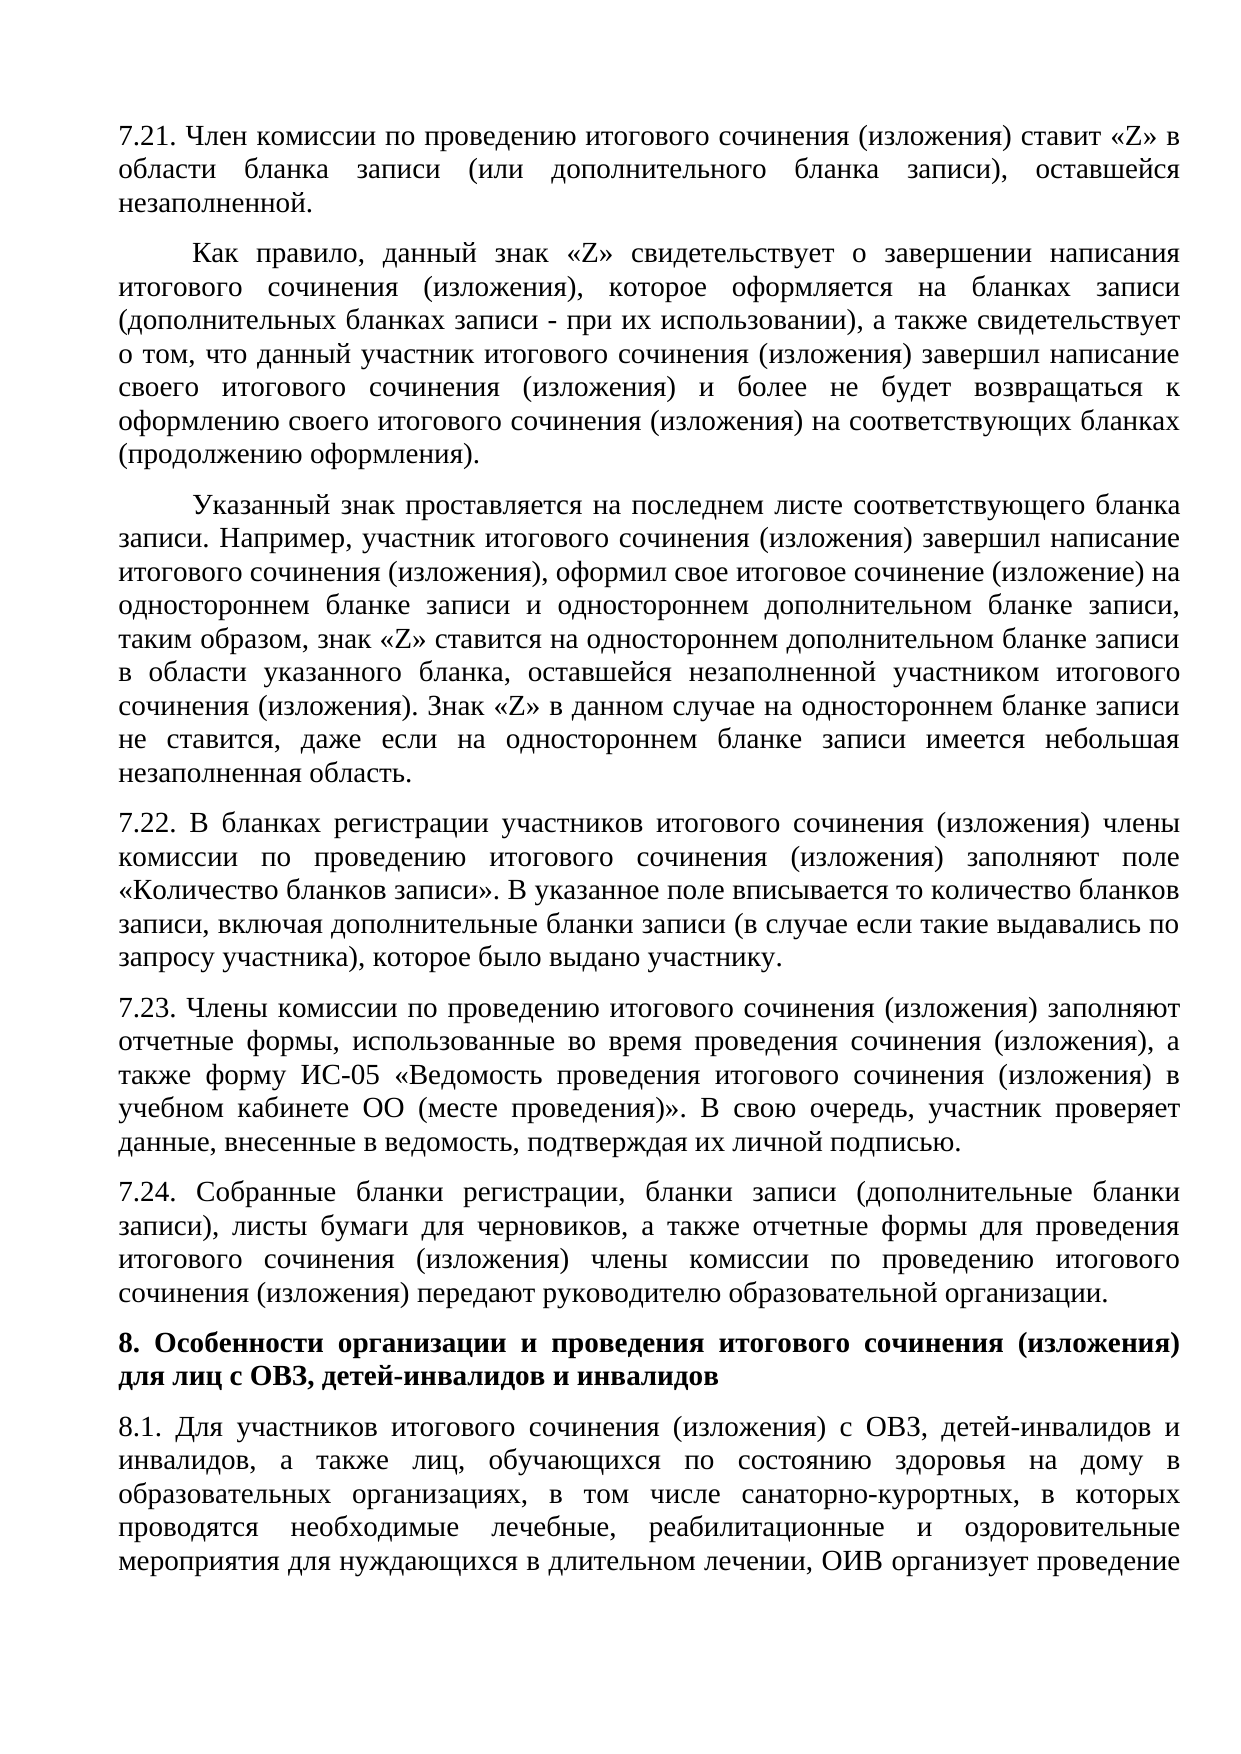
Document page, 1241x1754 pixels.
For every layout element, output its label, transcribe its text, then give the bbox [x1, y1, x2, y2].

text Указанный знак проставляется на последнем листе соответствующего бланка записи. Например, участник итогового сочинения (изложения) завершил написание итогового сочинения (изложения), оформил свое итоговое сочинение (изложение) на одностороннем бланке записи и одностороннем дополнительном бланке записи, таким образом, знак «Z» ставится на одностороннем дополнительном бланке записи в области указанного бланка, оставшейся незаполненной участником итогового сочинения (изложения). Знак «Z» в данном случае на одностороннем бланке записи не ставится, даже если на одностороннем бланке записи имеется небольшая незаполненная область. [118, 487, 1181, 789]
text Как правило, данный знак «Z» свидетельствует о завершении написания итогового сочинения (изложения), которое оформляется на бланках записи (дополнительных бланках записи - при их использовании), а также свидетельствует о том, что данный участник итогового сочинения (изложения) завершил написание своего итогового сочинения (изложения) и более не будет возвращаться к оформлению своего итогового сочинения (изложения) на соответствующих бланках (продолжению оформления). [118, 235, 1181, 470]
text 7.22. В бланках регистрации участников итогового сочинения (изложения) члены комиссии по проведению итогового сочинения (изложения) заполняют поле «Количество бланков записи». В указанное поле вписывается то количество бланков записи, включая дополнительные бланки записи (в случае если такие выдавались по запросу участника), которое было выдано участнику. [118, 805, 1181, 973]
text 7.24. Собранные бланки регистрации, бланки записи (дополнительные бланки записи), листы бумаги для черновиков, а также отчетные формы для проведения итогового сочинения (изложения) члены комиссии по проведению итогового сочинения (изложения) передают руководителю образовательной организации. [118, 1174, 1181, 1308]
text 8. Особенности организации и проведения итогового сочинения (изложения) для лиц с ОВЗ, детей-инвалидов и инвалидов [118, 1325, 1181, 1392]
text 7.21. Член комиссии по проведению итогового сочинения (изложения) ставит «Z» в области бланка записи (или дополнительного бланка записи), оставшейся незаполненной. [118, 118, 1181, 219]
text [118, 1409, 1181, 1576]
text 7.23. Члены комиссии по проведению итогового сочинения (изложения) заполняют отчетные формы, использованные во время проведения сочинения (изложения), а также форму ИС-05 «Ведомость проведения итогового сочинения (изложения) в учебном кабинете ОО (месте проведения)». В свою очередь, участник проверяет данные, внесенные в ведомость, подтверждая их личной подписью. [118, 990, 1181, 1157]
